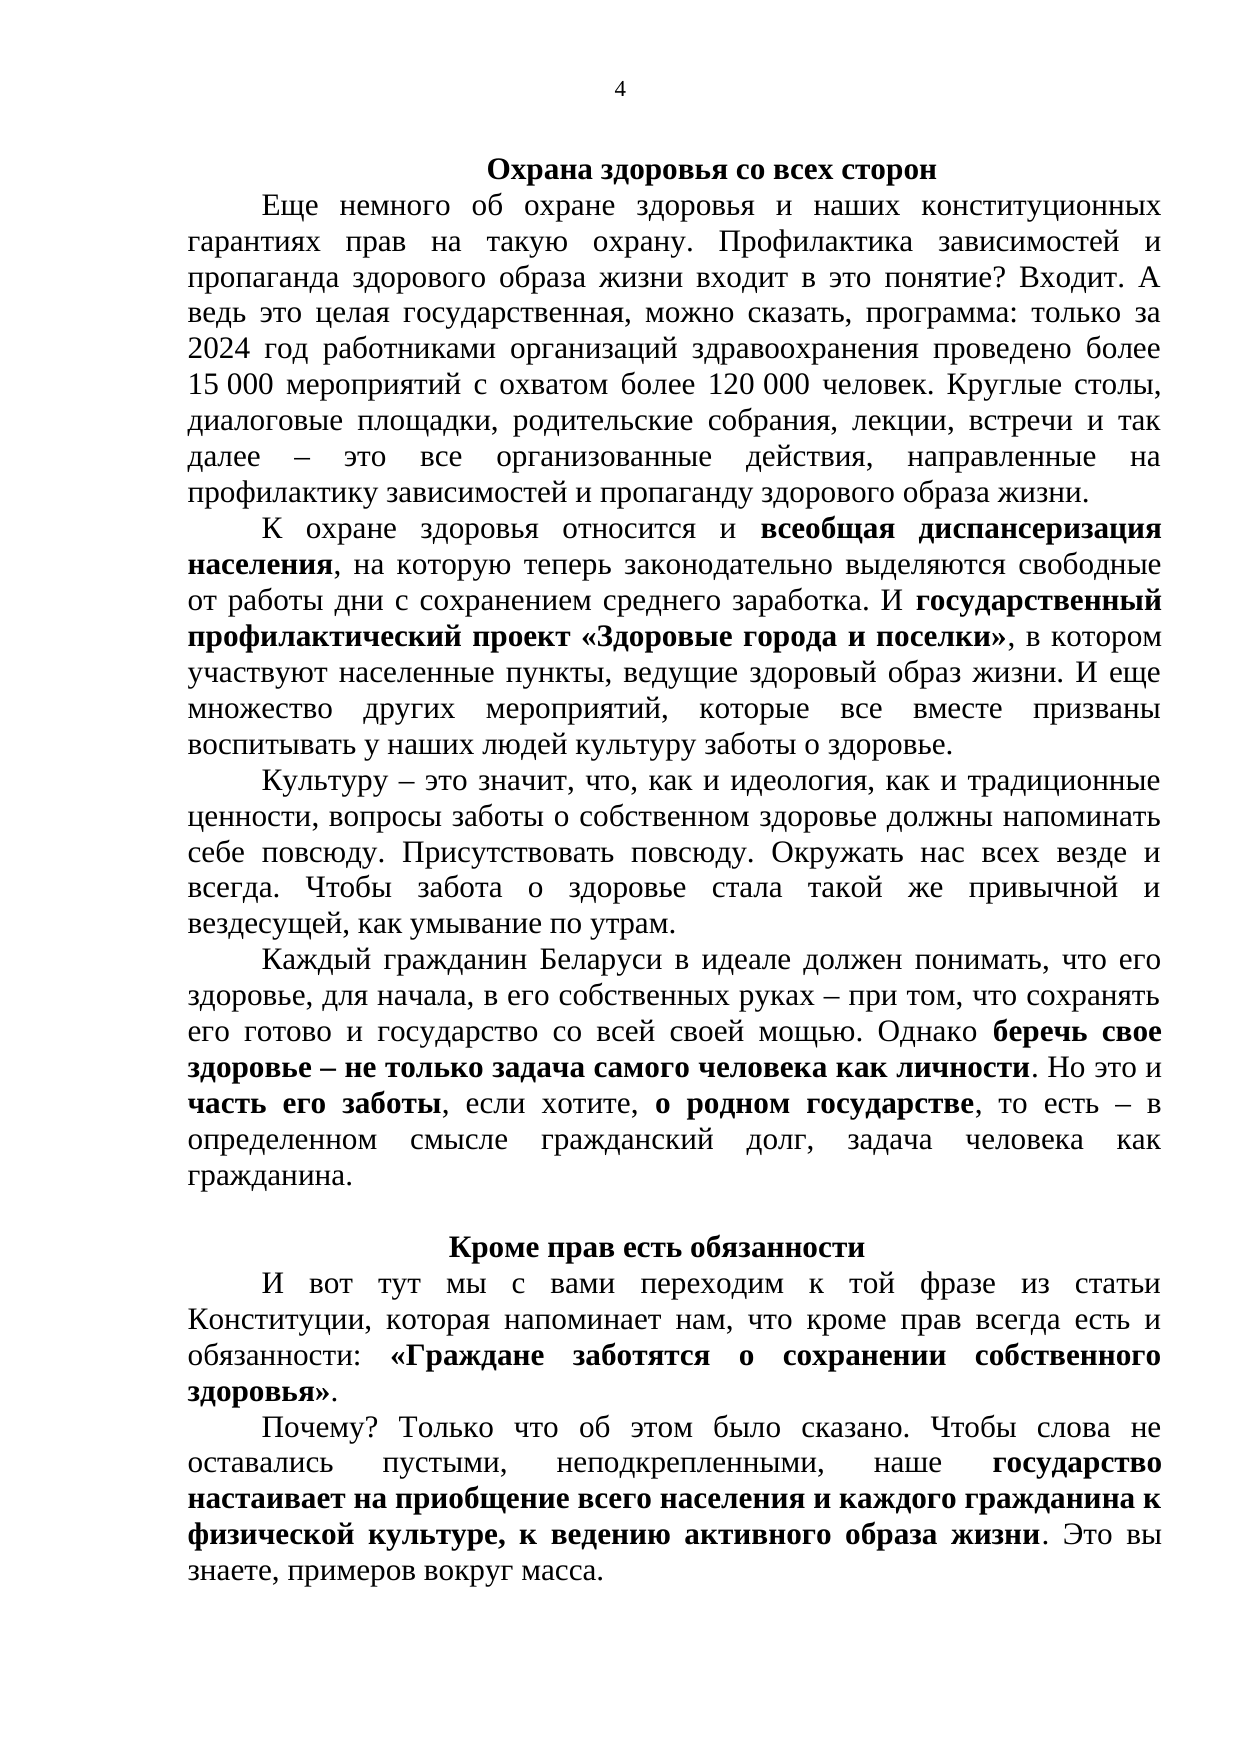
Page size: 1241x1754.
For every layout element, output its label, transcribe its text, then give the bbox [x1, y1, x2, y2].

text Каждый гражданин Беларуси в идеале должен понимать, что его здоровье, для начала, в его собственных руках – при том, что сохранять его готово и государство со всей своей мощью. Однако беречь свое здоровье – не только задача самого человека как личности. Но это и часть его заботы, если хотите, о родном государстве, то есть – в определенном смысле гражданский долг, задача человека как гражданина. [187, 941, 1162, 1192]
text Культуру – это значит, что, как и идеология, как и традиционные ценности, вопросы заботы о собственном здоровье должны напоминать себе повсюду. Присутствовать повсюду. Окружать нас всех везде и всегда. Чтобы забота о здоровье стала такой же привычной и вездесущей, как умывание по утрам. [187, 761, 1162, 941]
text И вот тут мы с вами переходим к той фразе из статьи Конституции, которая напоминает нам, что кроме прав всегда есть и обязанности: «Граждане заботятся о сохранении собственного здоровья». [187, 1264, 1162, 1408]
text Еще немного об охране здоровья и наших конституционных гарантиях прав на такую охрану. Профилактика зависимостей и пропаганда здорового образа жизни входит в это понятие? Входит. А ведь это целая государственная, можно сказать, программа: только за 2024 год работниками организаций здравоохранения проведено более 15 000 мероприятий с охватом более 120 000 человек. Круглые столы, диалоговые площадки, родительские собрания, лекции, встречи и так далее – это все организованные действия, направленные на профилактику зависимостей и пропаганду здорового образа жизни. [187, 186, 1162, 509]
text К охране здоровья относится и всеобщая диспансеризация населения, на которую теперь законодательно выделяются свободные от работы дни с сохранением среднего заработка. И государственный профилактический проект «Здоровые города и поселки», в котором участвуют населенные пункты, ведущие здоровый образ жизни. И еще множество других мероприятий, которые все вместе призваны воспитывать у наших людей культуру заботы о здоровье. [187, 509, 1162, 761]
text Охрана здоровья со всех сторон [187, 150, 1162, 186]
text Почему? Только что об этом было сказано. Чтобы слова не оставались пустыми, неподкрепленными, наше государство настаивает на приобщение всего населения и каждого гражданина к физической культуре, к ведению активного образа жизни. Это вы знаете, примеров вокруг масса. [187, 1408, 1162, 1587]
text Кроме прав есть обязанности [187, 1228, 1053, 1264]
